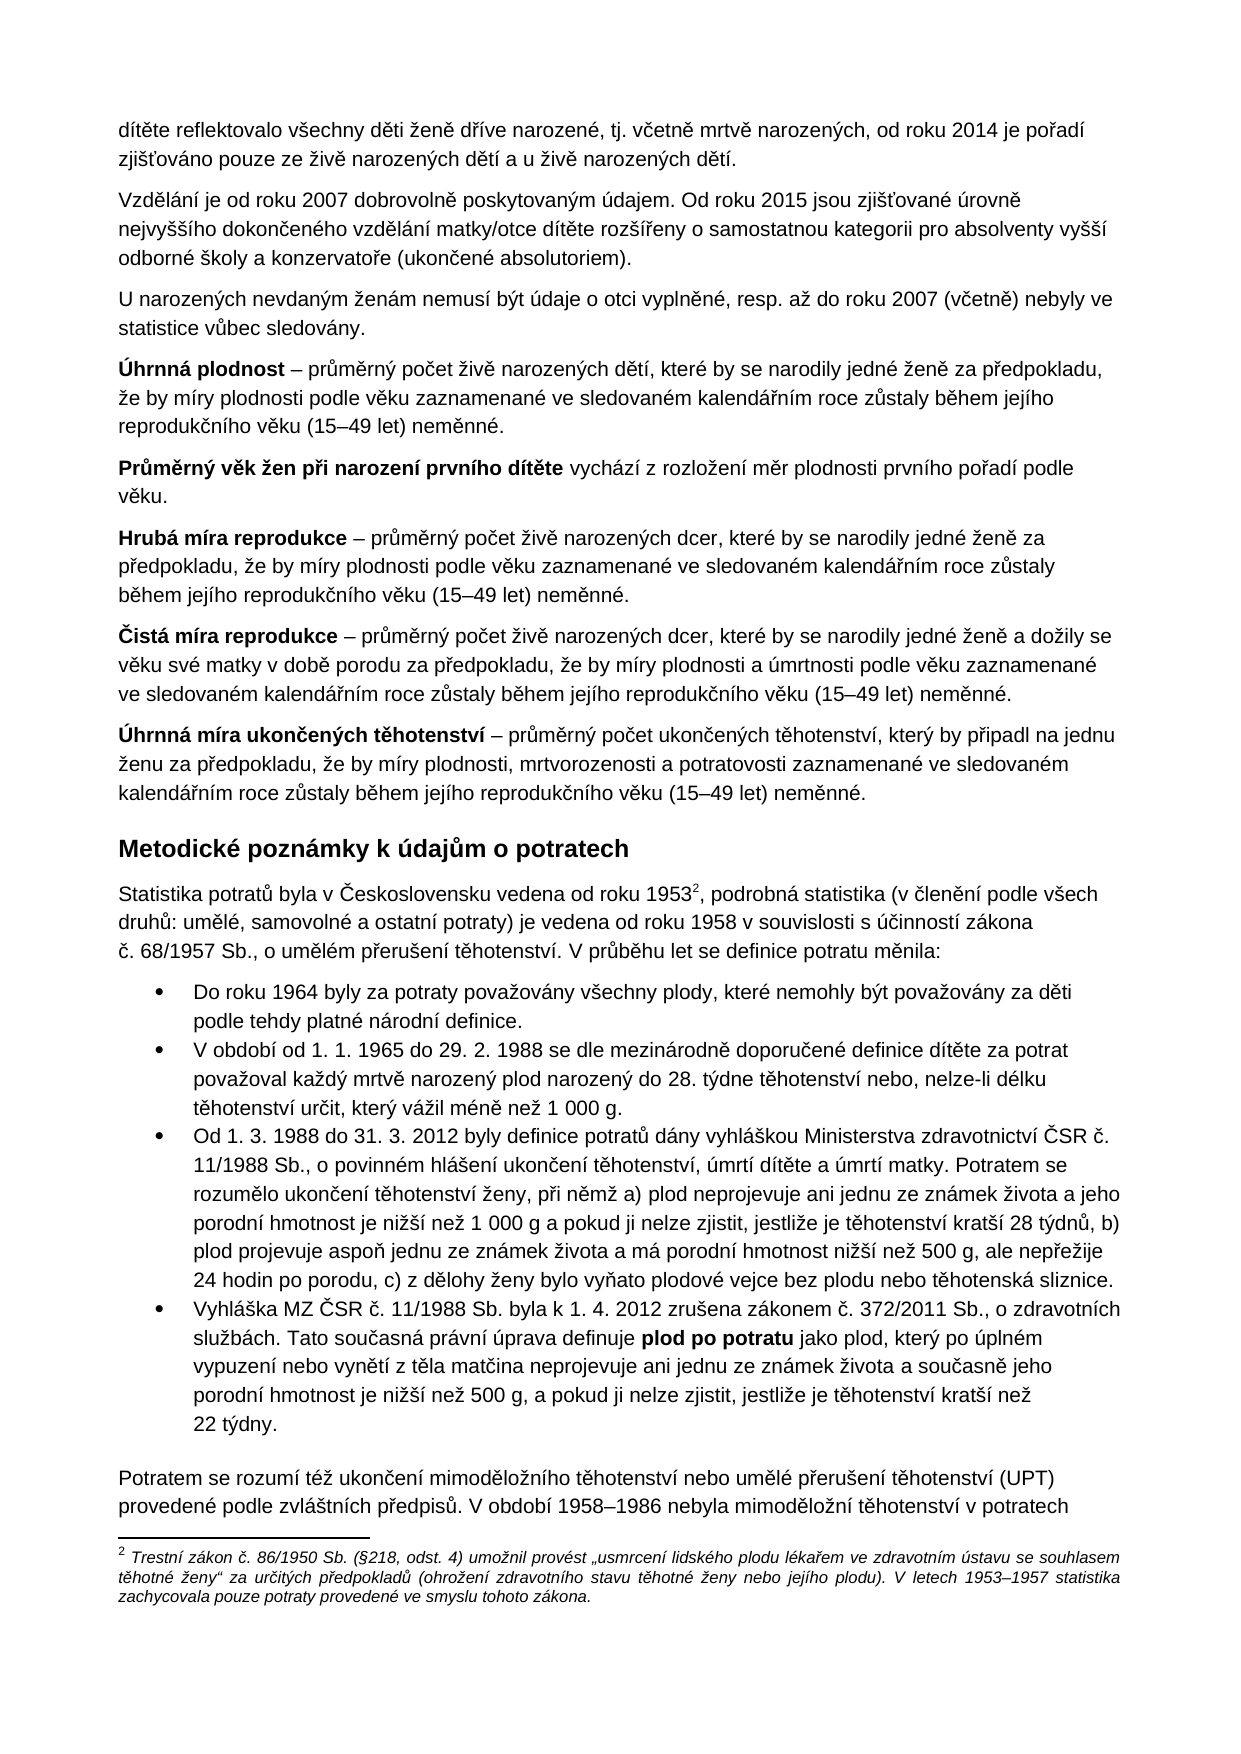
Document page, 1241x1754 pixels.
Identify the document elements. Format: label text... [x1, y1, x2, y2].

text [118, 1466, 1122, 1518]
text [118, 118, 1122, 171]
text Vzdělání je od roku 2007 dobrovolně poskytovaným údajem. Od roku 2015 jsou zjišťované úrovně nejvyššího dokončeného vzdělání matky/otce dítěte rozšířeny o samostatnou kategorii pro absolventy vyšší odborné školy a konzervatoře (ukončené absolutoriem). [118, 188, 1122, 269]
list Do roku 1964 byly za potraty považovány všechny plody, které nemohly být považovány za děti podle tehdy platné národní definice. [156, 980, 1122, 1033]
text Metodické poznámky k údajům o potratech [118, 834, 1122, 863]
list Od 1. 3. 1988 do 31. 3. 2012 byly definice potratů dány vyhláškou Ministerstva zdravotnictví ČSR č. 11/1988 Sb., o povinném hlášení ukončení těhotenství, úmrtí dítěte a úmrtí matky. Potratem se rozumělo ukončení těhotenství ženy, při němž a) plod neprojevuje ani jednu ze známek života a jeho porodní hmotnost je nižší než 1 000 g a pokud ji nelze zjistit, jestliže je těhotenství kratší 28 týdnů, b) plod projevuje aspoň jednu ze známek života a má porodní hmotnost nižší než 500 g, ale nepřežije 24 hodin po porodu, c) z dělohy ženy bylo vyňato plodové vejce bez plodu nebo těhotenská sliznice. [156, 1124, 1122, 1292]
text Statistika potratů byla v Československu vedena od roku 1953, podrobná statistika (v členění podle všech druhů: umělé, samovolné a ostatní potraty) je vedena od roku 1958 v souvislosti s účinností zákona č. 68/1957 Sb., o umělém přerušení těhotenství. V průběhu let se definice potratu měnila: [118, 881, 1122, 963]
text Čistá míra reprodukce – průměrný počet živě narozených dcer, které by se narodily jedné ženě a dožily se věku své matky v době porodu za předpokladu, že by míry plodnosti a úmrtnosti podle věku zaznamenané ve sledovaném kalendářním roce zůstaly během jejího reprodukčního věku (15–49 let) neměnné. [118, 624, 1122, 706]
text Úhrnná míra ukončených těhotenství – průměrný počet ukončených těhotenství, který by připadl na jednu ženu za předpokladu, že by míry plodnosti, mrtvorozenosti a potratovosti zaznamenané ve sledovaném kalendářním roce zůstaly během jejího reprodukčního věku (15–49 let) neměnné. [118, 723, 1122, 804]
text U narozených nevdaným ženám nemusí být údaje o otci vyplněné, resp. až do roku 2007 (včetně) nebyly ve statistice vůbec sledovány. [118, 287, 1122, 339]
text Úhrnná plodnost – průměrný počet živě narozených dětí, které by se narodily jedné ženě za předpokladu, že by míry plodnosti podle věku zaznamenané ve sledovaném kalendářním roce zůstaly během jejího reprodukčního věku (15–49 let) neměnné. [118, 357, 1122, 438]
text Hrubá míra reprodukce – průměrný počet živě narozených dcer, které by se narodily jedné ženě za předpokladu, že by míry plodnosti podle věku zaznamenané ve sledovaném kalendářním roce zůstaly během jejího reprodukčního věku (15–49 let) neměnné. [118, 526, 1122, 607]
text Průměrný věk žen při narození prvního dítěte vychází z rozložení měr plodnosti prvního pořadí podle věku. [118, 456, 1122, 508]
list Vyhláška MZ ČSR č. 11/1988 Sb. byla k 1. 4. 2012 zrušena zákonem č. 372/2011 Sb., o zdravotních službách. Tato současná právní úprava definuje plod po potratu jako plod, který po úplném vypuzení nebo vynětí z těla matčina neprojevuje ani jednu ze známek života a současně jeho porodní hmotnost je nižší než 500 g, a pokud ji nelze zjistit, jestliže je těhotenství kratší než 22 týdny. [156, 1297, 1122, 1436]
list V období od 1. 1. 1965 do 29. 2. 1988 se dle mezinárodně doporučené definice dítěte za potrat považoval každý mrtvě narozený plod narozený do 28. týdne těhotenství nebo, nelze-li délku těhotenství určit, který vážil méně než 1 000 g. [156, 1038, 1122, 1119]
